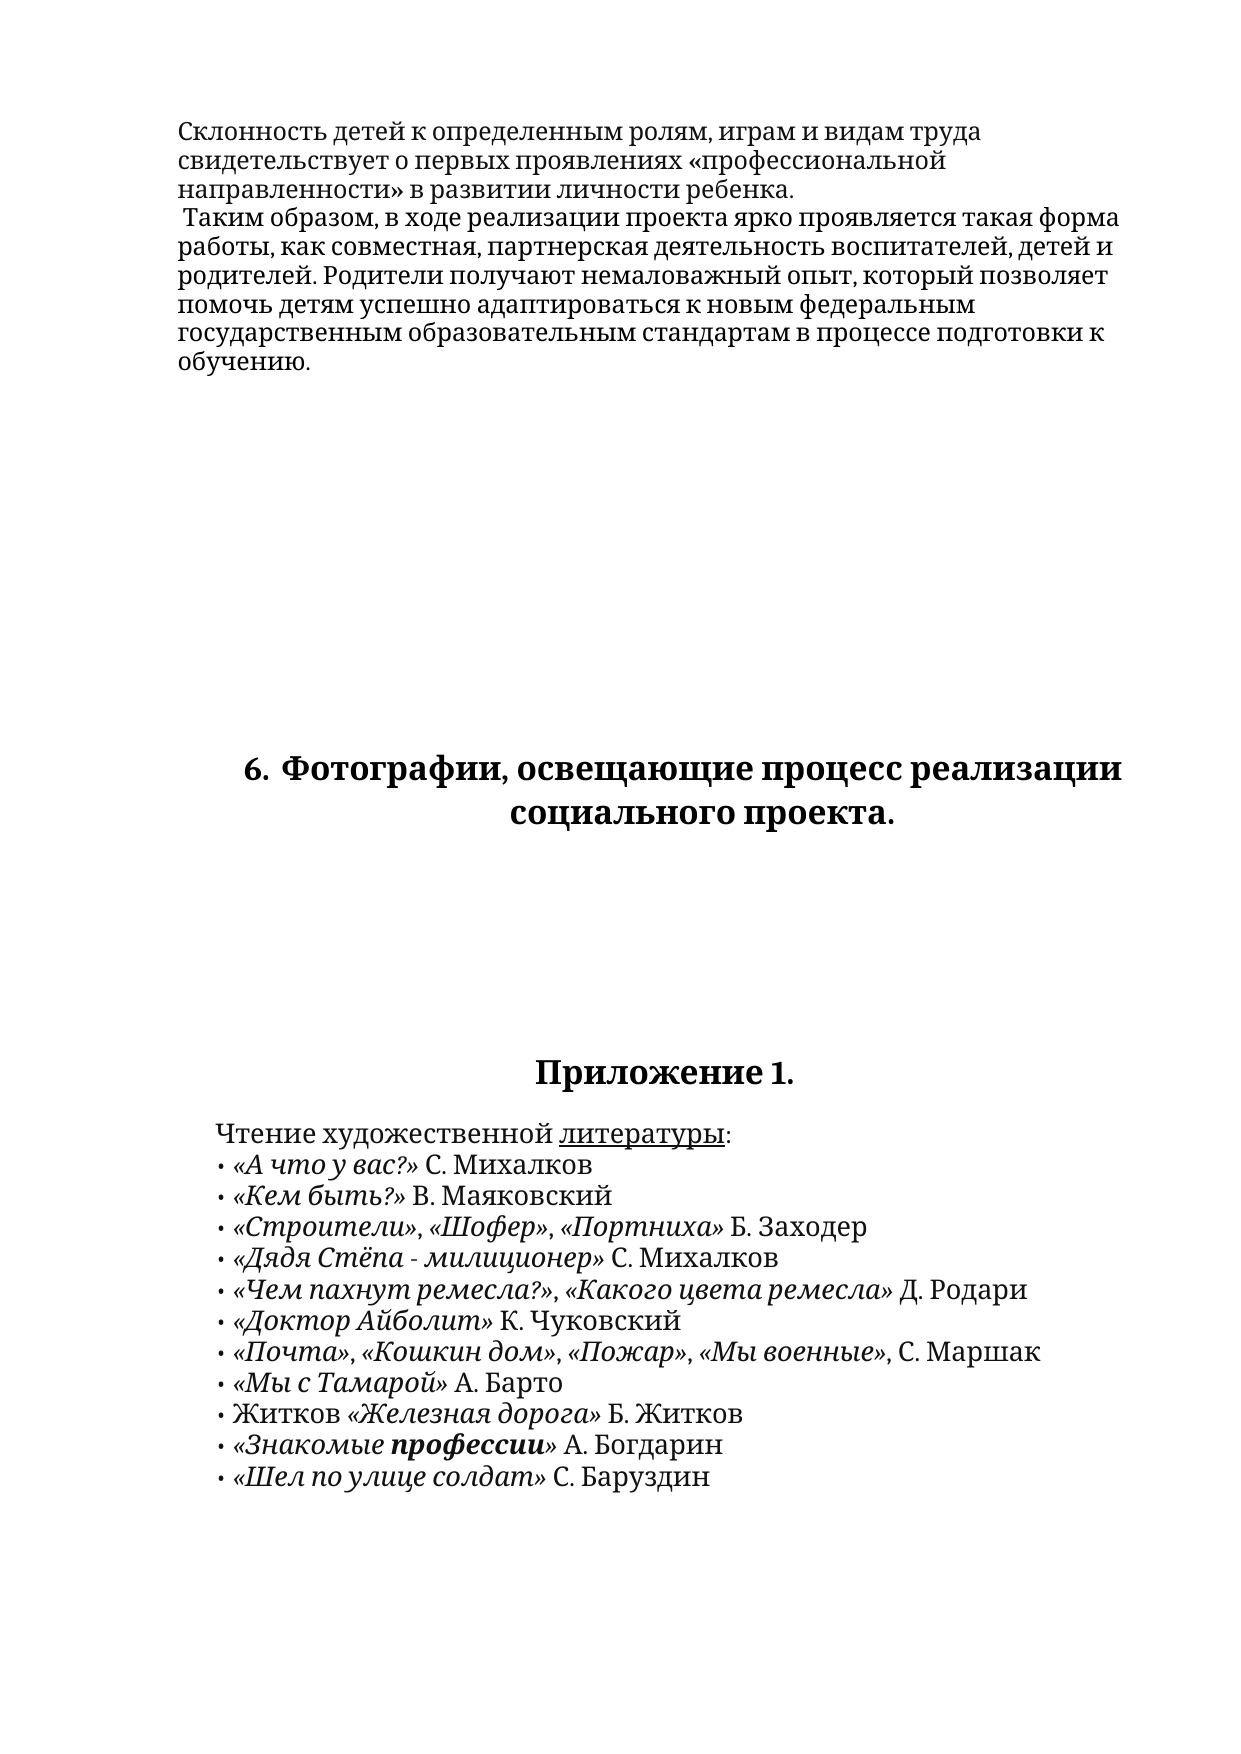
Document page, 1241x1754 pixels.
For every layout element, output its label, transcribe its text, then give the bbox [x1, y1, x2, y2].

text Приложение 1. [177, 1054, 1152, 1092]
text • «Доктор Айболит» К. Чуковский [177, 1306, 1152, 1337]
text Таким образом, в ходе реализации проекта ярко проявляется такая форма работы, как совместная, партнерская деятельность воспитателей, детей и родителей. Родители получают немаловажный опыт, который позволяет помочь детям успешно адаптироваться к новым федеральным государственным образовательным стандартам в процессе подготовки к обучению. [177, 204, 1152, 377]
text • «Строители», «Шофер», «Портниха» Б. Заходер [177, 1212, 1152, 1243]
text • Житков «Железная дорога» Б. Житков [177, 1399, 1152, 1430]
text • «Дядя Стёпа - милиционер» С. Михалков [177, 1243, 1152, 1275]
text • «Чем пахнут ремесла?», «Какого цвета ремесла» Д. Родари [177, 1275, 1152, 1306]
text Чтение художественной литературы: [177, 1119, 1152, 1150]
text • «Шел по улице солдат» С. Баруздин [177, 1462, 1152, 1493]
text • «Знакомые профессии» А. Богдарин [177, 1430, 1152, 1462]
list Фотографии, освещающие процесс реализации социального проекта. [215, 750, 1152, 833]
text • «Кем быть?» В. Маяковский [177, 1181, 1152, 1212]
text Склонность детей к определенным ролям, играм и видам труда свидетельствует о первых проявлениях «профессиональной направленности» в развитии личности ребенка. [177, 118, 1152, 204]
text • «Мы с Тамарой» А. Барто [177, 1368, 1152, 1399]
text • «А что у вас?» С. Михалков [177, 1150, 1152, 1181]
text • «Почта», «Кошкин дом», «Пожар», «Мы военные», С. Маршак [177, 1337, 1152, 1368]
